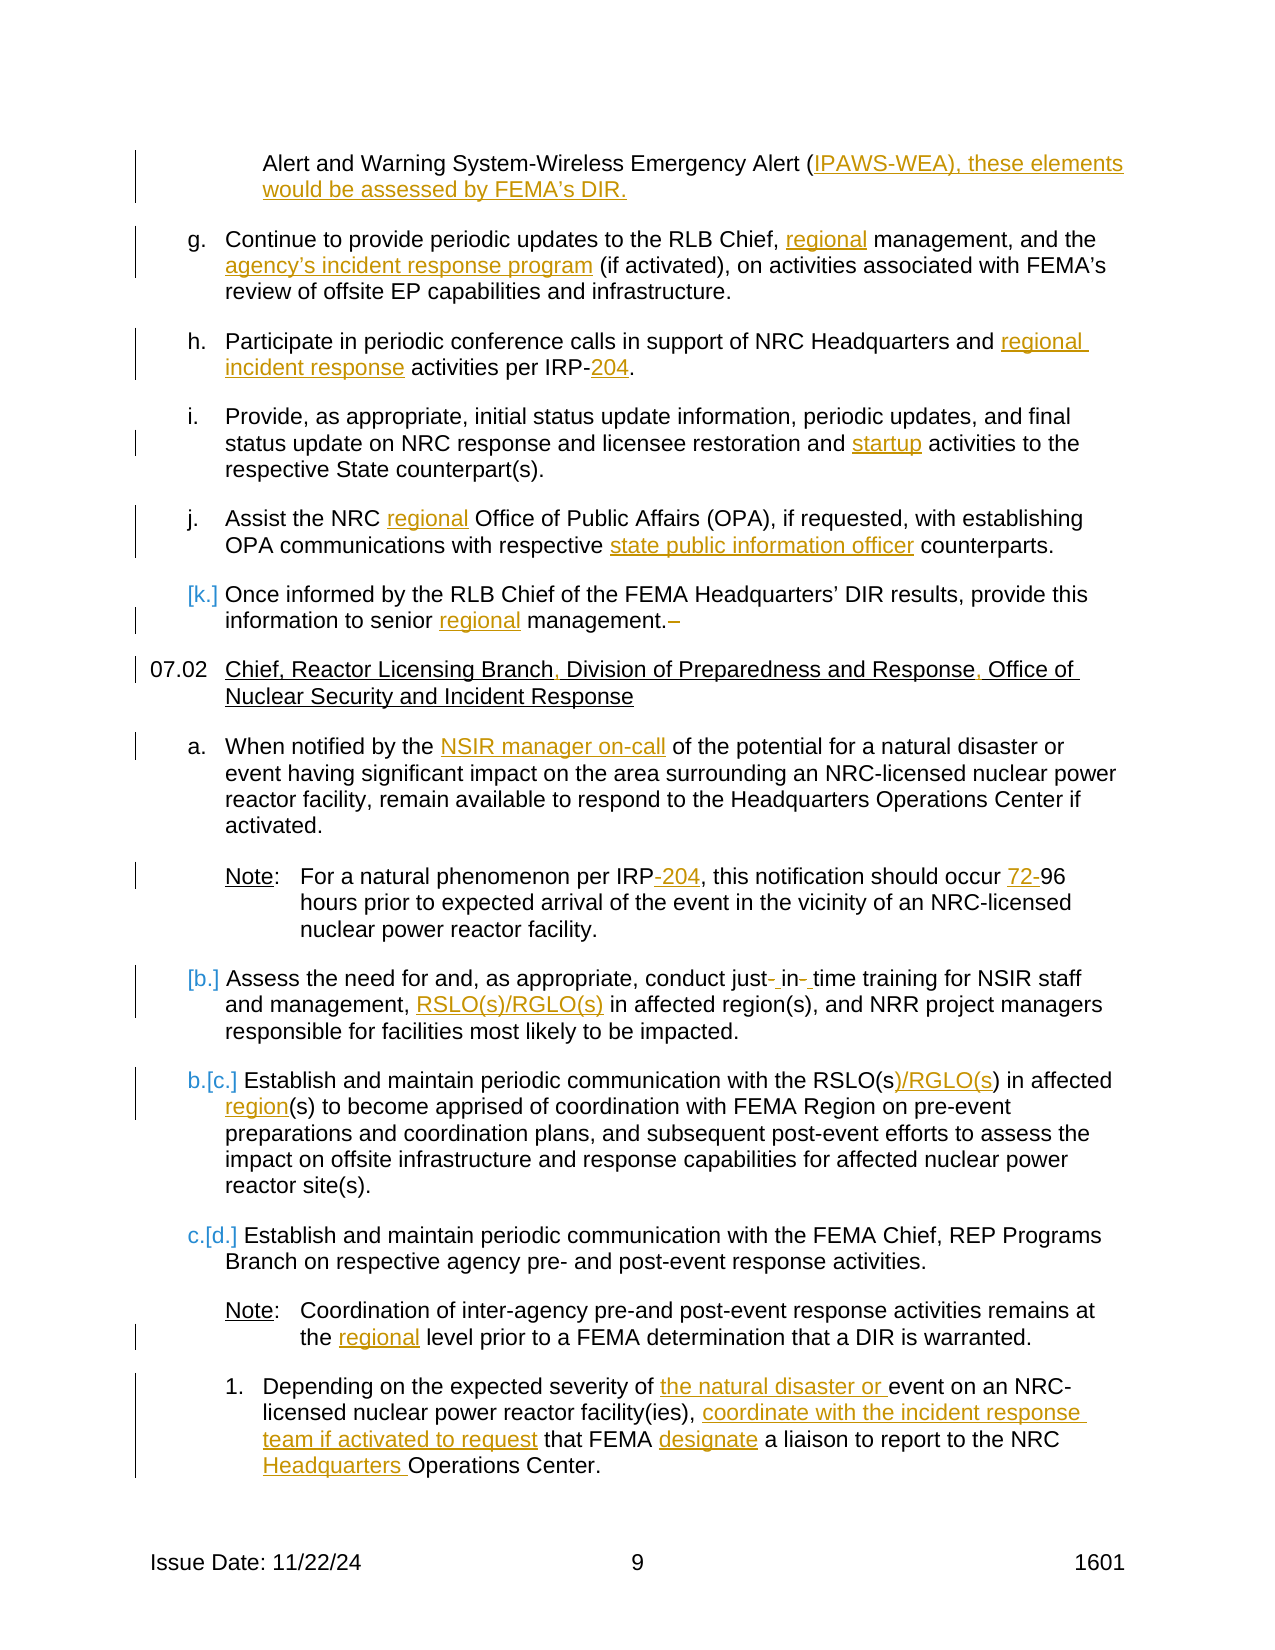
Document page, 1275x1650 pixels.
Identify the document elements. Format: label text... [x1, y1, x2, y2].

list Once informed by the RLB Chief of the FEMA Headquarters’ DIR results, provide this information to senior management. [187, 581, 1125, 633]
list When notified by the of the potential for a natural disaster or event having significant impact on the area surrounding an NRC-licensed nuclear power reactor facility, remain available to respond to the Headquarters Operations Center if activated. [187, 732, 1125, 839]
list Establish and maintain periodic communication with the FEMA Chief, REP Programs Branch on respective agency pre- and post-event response activities. [187, 1222, 1125, 1274]
text Note: For a natural phenomenon per IRP, this notification should occur 96 hours prior to expected arrival of the event in the vicinity of an NRC-licensed nuclear power reactor facility. [225, 862, 1125, 942]
list Participate in periodic conference calls in support of NRC Headquarters and activities per IRP-. [187, 328, 1125, 380]
subtitle 07.02 Chief, Reactor Licensing Branch Division of Preparedness and Response Office of Nuclear Security and Incident Response [150, 656, 1125, 709]
list Continue to provide periodic updates to the RLB Chief, management, and the (if activated), on activities associated with FEMA’s review of offsite EP capabilities and infrastructure. [187, 226, 1125, 305]
list Establish and maintain periodic communication with the RSLO(s) in affected (s) to become apprised of coordination with FEMA Region on pre-event preparations and coordination plans, and subsequent post-event efforts to assess the impact on offsite infrastructure and response capabilities for affected nuclear power reactor site(s). [187, 1067, 1125, 1199]
list Assess the need for and, as appropriate, conduct justintime training for NSIR staff and management, in affected region(s), and NRR project managers responsible for facilities most likely to be impacted. [187, 965, 1125, 1044]
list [225, 150, 1125, 203]
text Note: Coordination of inter-agency pre-and post-event response activities remains at the level prior to a FEMA determination that a DIR is warranted. [225, 1297, 1125, 1350]
list Depending on the expected severity of event on an NRC-licensed nuclear power reactor facility(ies), that FEMA a liaison to report to the NRC Operations Center. [225, 1373, 1125, 1478]
list Assist the NRC Office of Public Affairs (OPA), if requested, with establishing OPA communications with respective counterparts. [187, 505, 1125, 558]
list Provide, as appropriate, initial status update information, periodic updates, and final status update on NRC response and licensee restoration and activities to the respective State counterpart(s). [187, 403, 1125, 482]
